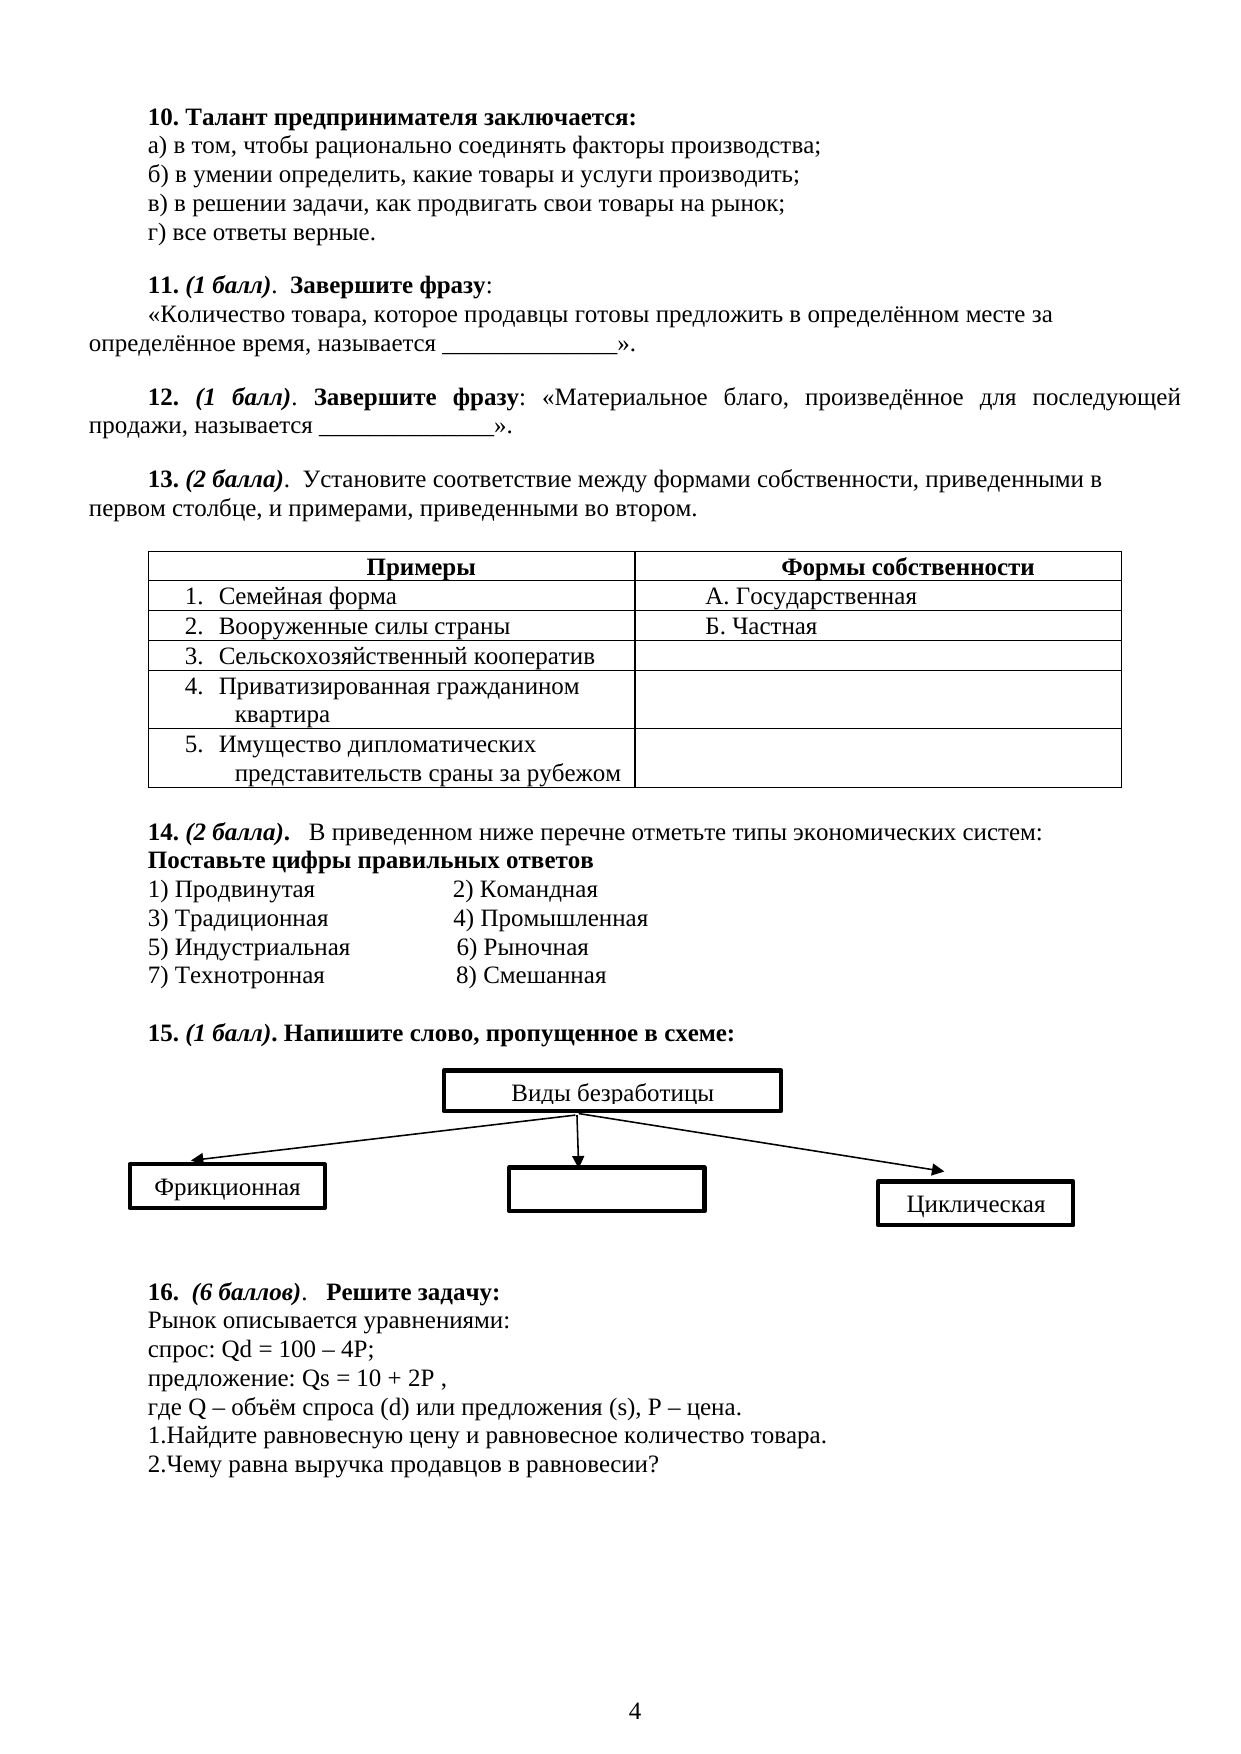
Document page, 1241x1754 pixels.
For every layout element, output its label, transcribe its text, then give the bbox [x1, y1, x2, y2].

text 11. (1 балл). Завершите фразу: [89, 271, 1181, 299]
text 7) Технотронная 8) Смешанная [89, 960, 1181, 989]
table_header Примеры [149, 552, 634, 580]
text «Количество товара, которое продавцы готовы предложить в определённом месте за определённое время, называется ______________». [89, 299, 1181, 357]
text Поставьте цифры правильных ответов [89, 845, 1181, 874]
text 1) Продвинутая 2) Командная [89, 874, 1181, 903]
text Рынок описывается уравнениями: [89, 1305, 1181, 1334]
text б) в умении определить, какие товары и услуги производить; [89, 159, 1181, 188]
table_cell [636, 729, 1121, 787]
table_cell Имущество дипломатических представительств сраны за рубежом [149, 729, 634, 787]
table_cell А. Государственная [636, 581, 1121, 610]
table_cell Семейная форма [149, 581, 634, 610]
text 16. (6 баллов). Решите задачу: [89, 1277, 1181, 1305]
text г) все ответы верные. [89, 217, 1181, 246]
text 1.Найдите равновесную цену и равновесное количество товара. [89, 1420, 1181, 1449]
text 15. (1 балл). Напишите слово, пропущенное в схеме: [89, 1018, 1181, 1047]
table_cell Б. Частная [636, 611, 1121, 640]
text 3) Традиционная 4) Промышленная [89, 903, 1181, 932]
text спрос: Qd = 100 – 4Р; [89, 1334, 1181, 1363]
text 13. (2 балла). Установите соответствие между формами собственности, приведенными в первом столбце, и примерами, приведенными во втором. [89, 464, 1181, 522]
text в) в решении задачи, как продвигать свои товары на рынок; [89, 188, 1181, 217]
text предложение: Qs = 10 + 2Р , [89, 1363, 1181, 1392]
table_cell Приватизированная гражданином квартира [149, 671, 634, 728]
table_cell Сельскохозяйственный кооператив [149, 641, 634, 670]
text 14. (2 балла). В приведенном ниже перечне отметьте типы экономических систем: [89, 817, 1181, 845]
text где Q – объём спроса (d) или предложения (s), Р – цена. [89, 1392, 1181, 1420]
text а) в том, чтобы рационально соединять факторы производства; [89, 131, 1181, 159]
text 12. (1 балл). Завершите фразу: «Материальное благо, произведённое для последующей продажи, называется ______________». [89, 382, 1181, 439]
table_cell Вооруженные силы страны [149, 611, 634, 640]
table_header Формы собственности [636, 552, 1121, 580]
table_cell [636, 641, 1121, 670]
text 2.Чему равна выручка продавцов в равновесии? [89, 1449, 1181, 1478]
table_cell [636, 671, 1121, 728]
text 5) Индустриальная 6) Рыночная [89, 932, 1181, 960]
text 10. Талант предпринимателя заключается: [89, 102, 1181, 131]
